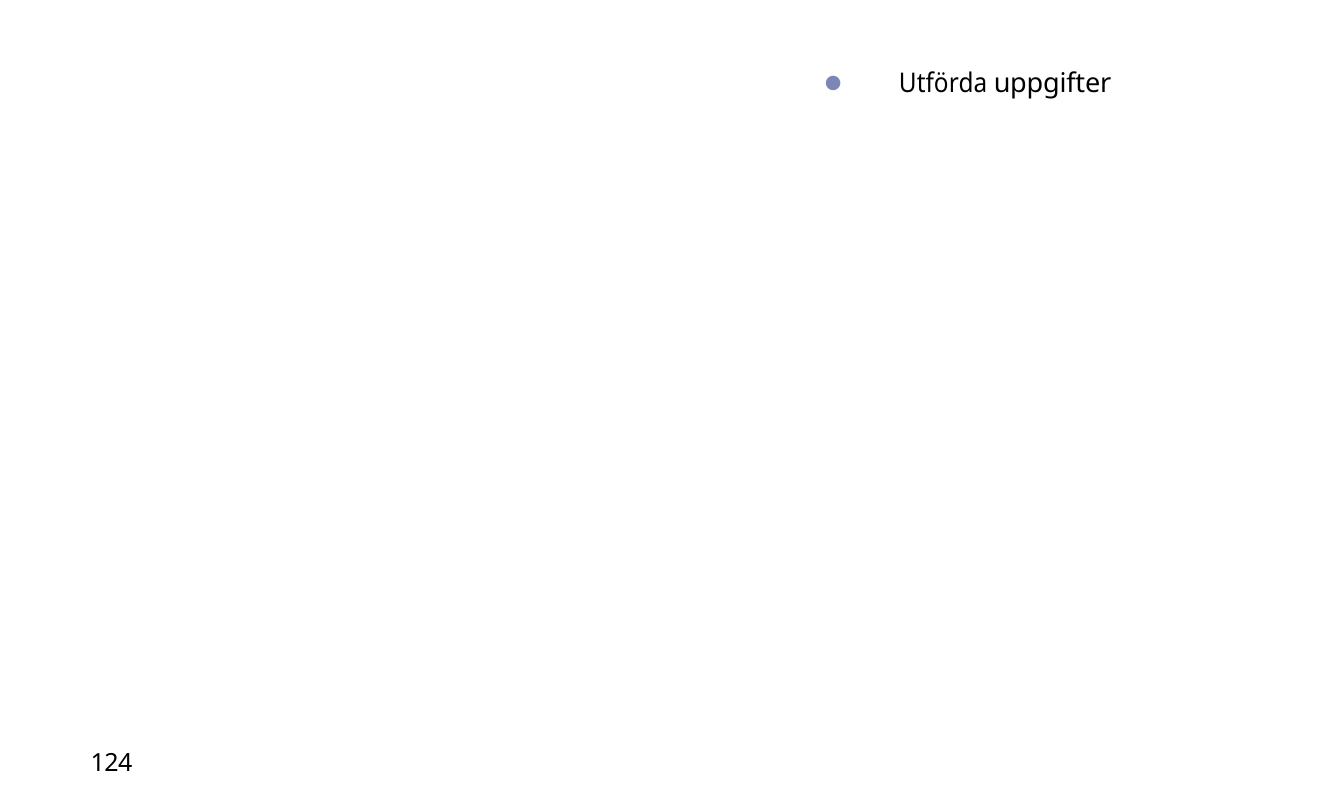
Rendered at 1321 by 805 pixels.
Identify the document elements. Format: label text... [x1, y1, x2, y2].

list Utförda uppgifter [27, 63, 1111, 100]
